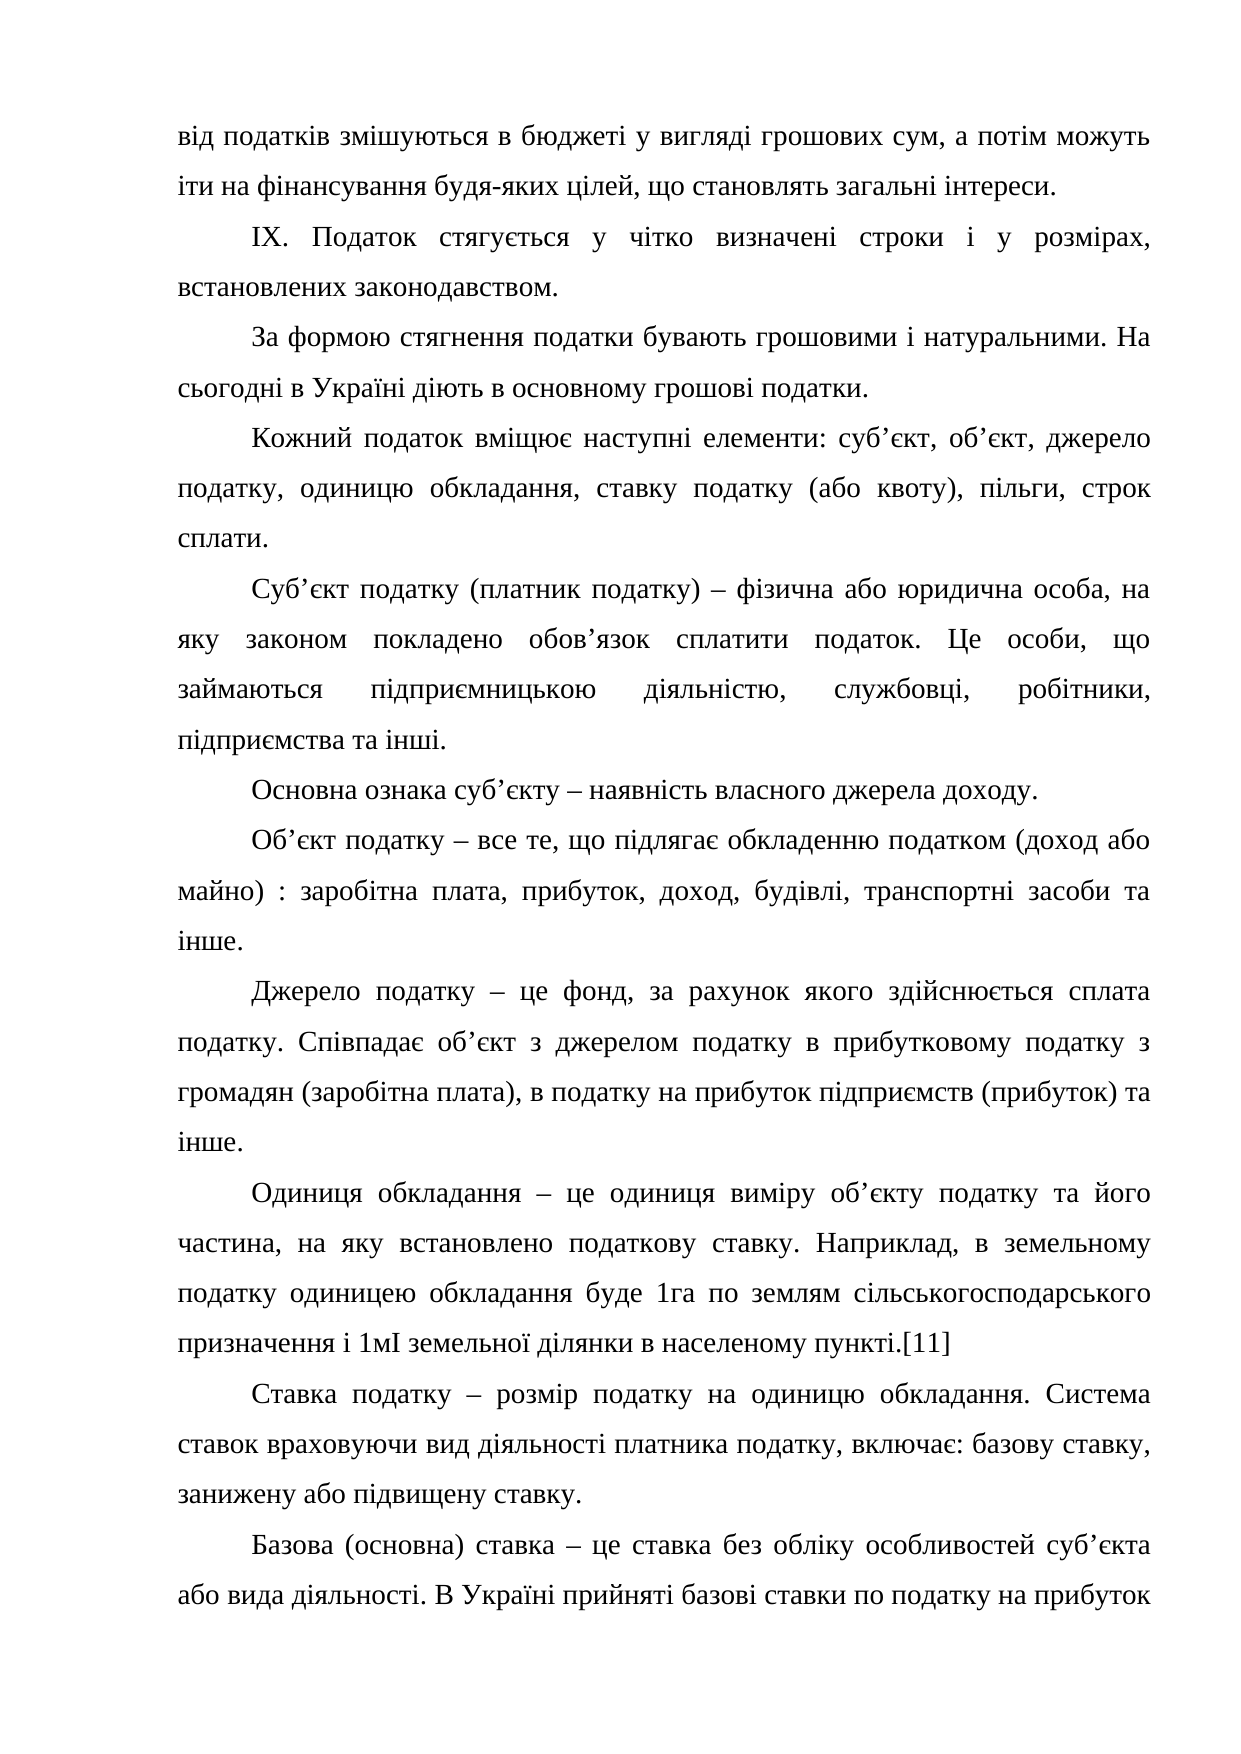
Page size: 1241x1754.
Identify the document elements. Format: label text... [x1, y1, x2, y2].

text Суб’єкт податку (платник податку) – фізична або юридична особа, на яку законом покладено обов’язок сплатити податок. Це особи, що займаються підприємницькою діяльністю, службовці, робітники, підприємства та інші. [177, 571, 1152, 755]
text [177, 118, 1152, 202]
text IX. Податок стягується у чітко визначені строки і у розмірах, встановлених законодавством. [177, 219, 1152, 303]
text Одиниця обкладання – це одиниця виміру об’єкту податку та його частина, на яку встановлено податкову ставку. Наприклад, в земельному податку одиницею обкладання буде 1га по землям сільськогосподарського призначення і 1мІ земельної ділянки в населеному пункті.[11] [177, 1175, 1152, 1359]
text Джерело податку – це фонд, за рахунок якого здійснюється сплата податку. Співпадає об’єкт з джерелом податку в прибутковому податку з громадян (заробітна плата), в податку на прибуток підприємств (прибуток) та інше. [177, 973, 1152, 1158]
text Кожний податок вміщює наступні елементи: суб’єкт, об’єкт, джерело податку, одиницю обкладання, ставку податку (або квоту), пільги, строк сплати. [177, 420, 1152, 554]
text Основна ознака суб’єкту – наявність власного джерела доходу. [177, 772, 1152, 806]
text Ставка податку – розмір податку на одиницю обкладання. Система ставок враховуючи вид діяльності платника податку, включає: базову ставку, занижену або підвищену ставку. [177, 1376, 1152, 1510]
text За формою стягнення податки бувають грошовими і натуральними. На сьогодні в Україні діють в основному грошові податки. [177, 319, 1152, 403]
text Об’єкт податку – все те, що підлягає обкладенню податком (доход або майно) : заробітна плата, прибуток, доход, будівлі, транспортні засоби та інше. [177, 822, 1152, 957]
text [177, 1527, 1152, 1611]
